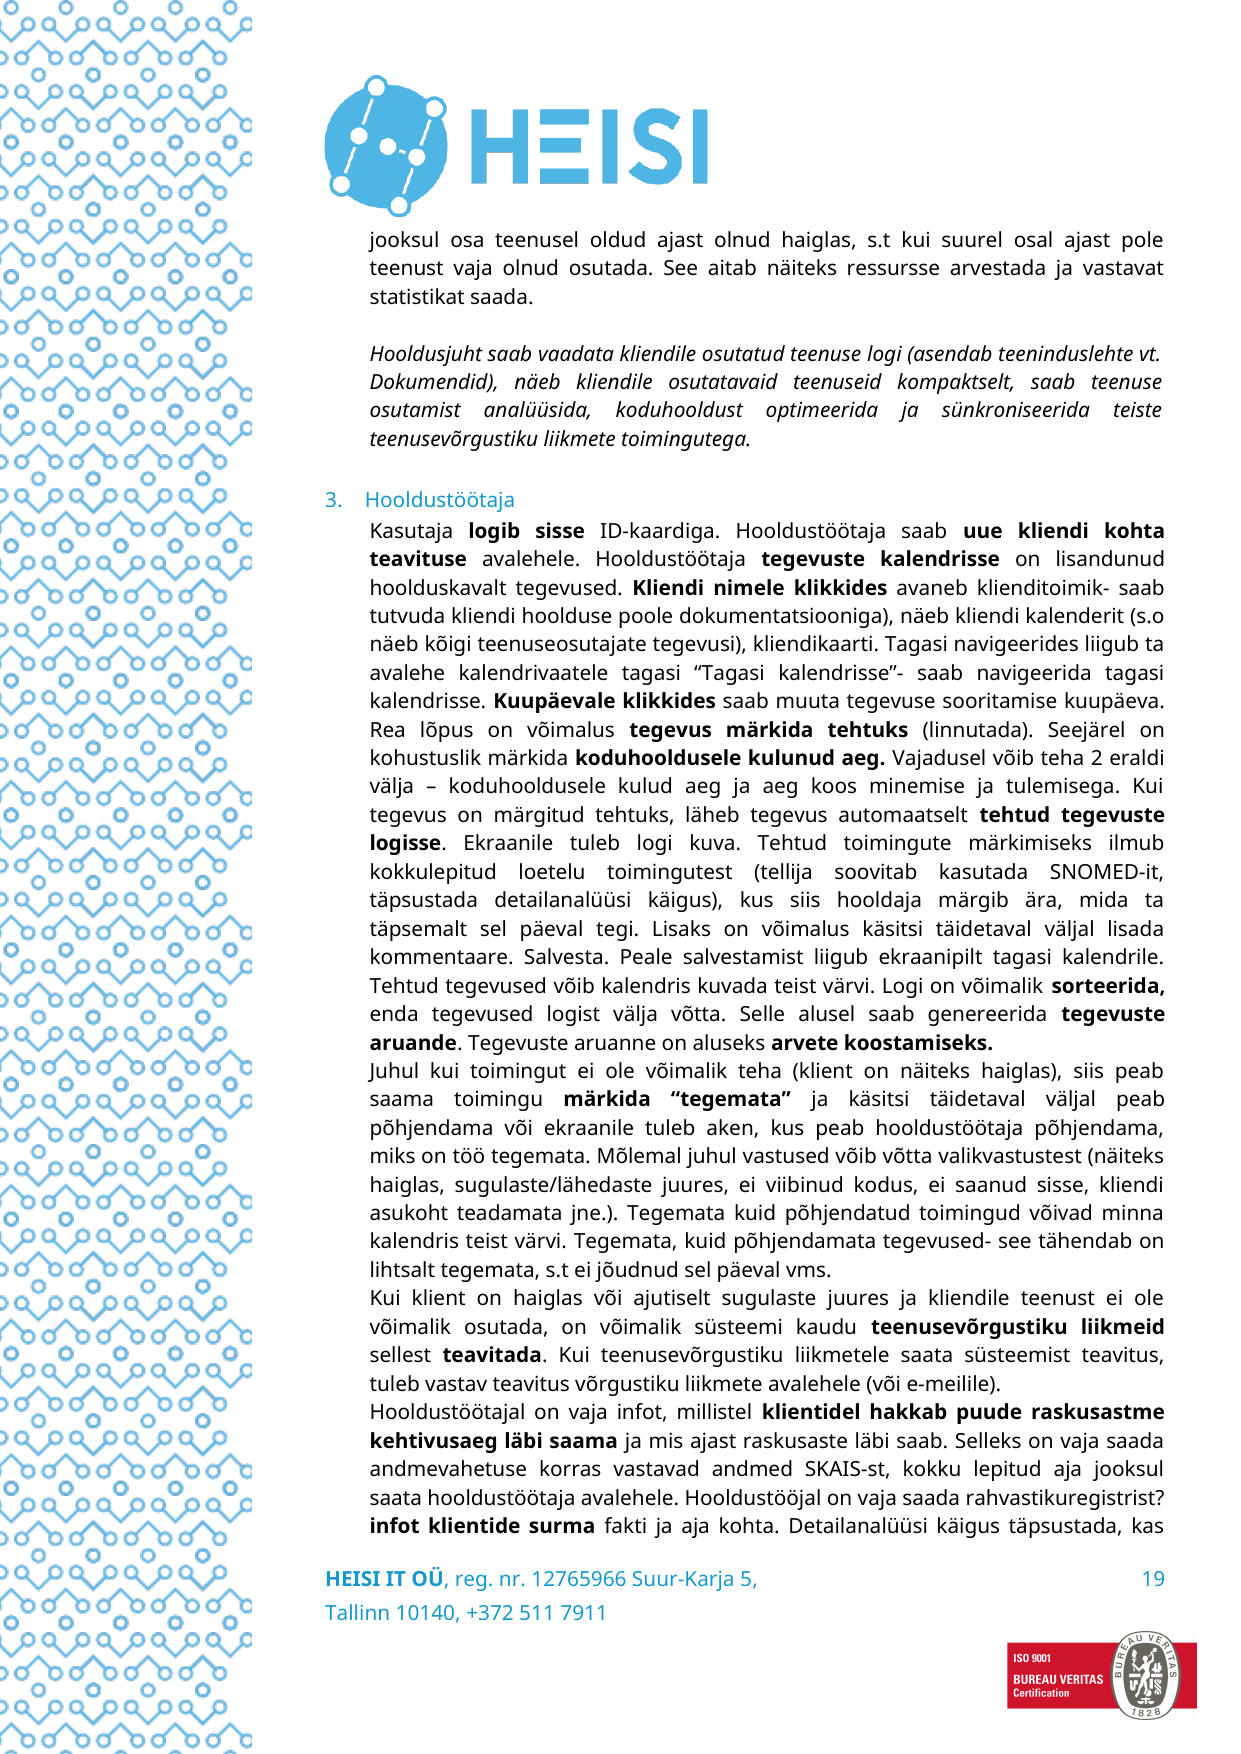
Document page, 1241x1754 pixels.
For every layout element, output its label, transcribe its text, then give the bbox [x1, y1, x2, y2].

list Hooldusjuht saab vaadata kliendile osutatud teenuse logi (asendab teeninduslehte vt. Dokumendid), näeb kliendile osutatavaid teenuseid kompaktselt, saab teenuse osutamist analüüsida, koduhooldust optimeerida ja sünkroniseerida teiste teenusevõrgustiku liikmete toimingutega. [369, 339, 1165, 452]
subtitle Hooldustöötaja [325, 485, 1165, 513]
picture [1007, 1631, 1197, 1720]
picture [324, 75, 708, 217]
list Kasutaja logib sisse ID-kaardiga. Hooldustöötaja saab uue kliendi kohta teavituse avalehele. Hooldustöötaja tegevuste kalendrisse on lisandunud hoolduskavalt tegevused. Kliendi nimele klikkides avaneb klienditoimik- saab tutvuda kliendi hoolduse poole dokumentatsiooniga), näeb kliendi kalenderit (s.o näeb kõigi teenuseosutajate tegevusi), kliendikaarti. Tagasi navigeerides liigub ta avalehe kalendrivaatele tagasi “Tagasi kalendrisse”- saab navigeerida tagasi kalendrisse. Kuupäevale klikkides saab muuta tegevuse sooritamise kuupäeva. Rea lõpus on võimalus tegevus märkida tehtuks (linnutada). Seejärel on kohustuslik märkida koduhooldusele kulunud aeg. Vajadusel võib teha 2 eraldi välja – koduhooldusele kulud aeg ja aeg koos minemise ja tulemisega. Kui tegevus on märgitud tehtuks, läheb tegevus automaatselt tehtud tegevuste logisse. Ekraanile tuleb logi kuva. Tehtud toimingute märkimiseks ilmub kokkulepitud loetelu toimingutest (tellija soovitab kasutada SNOMED-it, täpsustada detailanalüüsi käigus), kus siis hooldaja märgib ära, mida ta täpsemalt sel päeval tegi. Lisaks on võimalus käsitsi täidetaval väljal lisada kommentaare. Salvesta. Peale salvestamist liigub ekraanipilt tagasi kalendrile. Tehtud tegevused võib kalendris kuvada teist värvi. Logi on võimalik sorteerida, enda tegevused logist välja võtta. Selle alusel saab genereerida tegevuste aruande. Tegevuste aruanne on aluseks arvete koostamiseks. [369, 516, 1165, 1056]
list Kui klient on haiglas või ajutiselt sugulaste juures ja kliendile teenust ei ole võimalik osutada, on võimalik süsteemi kaudu teenusevõrgustiku liikmeid sellest teavitada. Kui teenusevõrgustiku liikmetele saata süsteemist teavitus, tuleb vastav teavitus võrgustiku liikmete avalehele (või e-meilile). [369, 1283, 1165, 1397]
list Juhul kui toimingut ei ole võimalik teha (klient on näiteks haiglas), siis peab saama toimingu märkida “tegemata” ja käsitsi täidetaval väljal peab põhjendama või ekraanile tuleb aken, kus peab hooldustöötaja põhjendama, miks on töö tegemata. Mõlemal juhul vastused võib võtta valikvastustest (näiteks haiglas, sugulaste/lähedaste juures, ei viibinud kodus, ei saanud sisse, kliendi asukoht teadamata jne.). Tegemata kuid põhjendatud toimingud võivad minna kalendris teist värvi. Tegemata, kuid põhjendamata tegevused- see tähendab on lihtsalt tegemata, s.t ei jõudnud sel päeval vms. [369, 1056, 1165, 1283]
